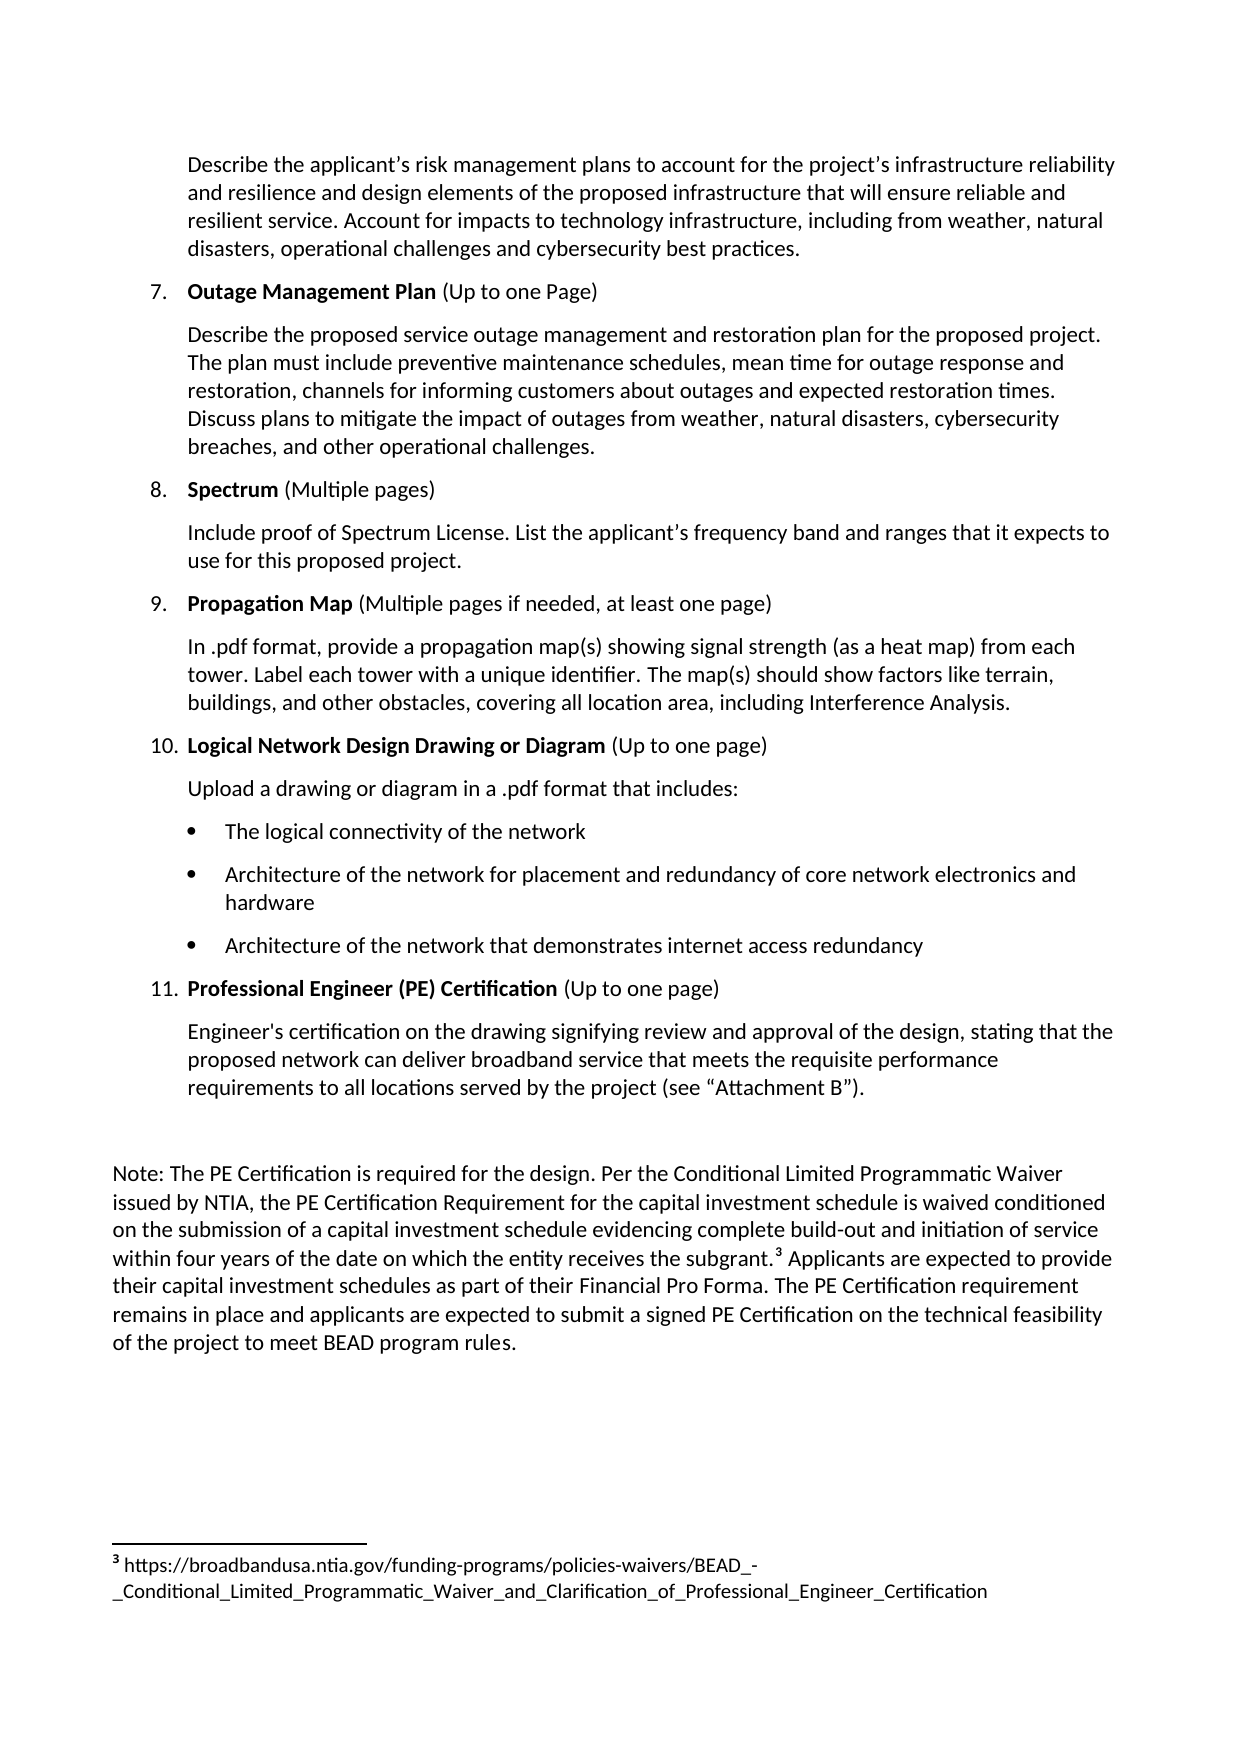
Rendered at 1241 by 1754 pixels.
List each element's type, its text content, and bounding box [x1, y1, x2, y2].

list Describe the proposed service outage management and restoration plan for the proposed project. The plan must include preventive maintenance schedules, mean time for outage response and restoration, channels for informing customers about outages and expected restoration times. Discuss plans to mitigate the impact of outages from weather, natural disasters, cybersecurity breaches, and other operational challenges. [187, 320, 1128, 460]
list Upload a drawing or diagram in a .pdf format that includes: [187, 774, 1128, 802]
list Outage Management Plan (Up to one Page) [150, 277, 1128, 305]
list Professional Engineer (PE) Certification (Up to one page) [150, 974, 1128, 1002]
list Propagation Map (Multiple pages if needed, at least one page) [150, 589, 1128, 617]
list In .pdf format, provide a propagation map(s) showing signal strength (as a heat map) from each tower. Label each tower with a unique identifier. The map(s) should show factors like terrain, buildings, and other obstacles, covering all location area, including Interference Analysis. [187, 632, 1128, 716]
list Architecture of the network that demonstrates internet access redundancy [187, 931, 1128, 959]
list Architecture of the network for placement and redundancy of core network electronics and hardware [187, 860, 1128, 916]
list Include proof of Spectrum License. List the applicant’s frequency band and ranges that it expects to use for this proposed project. [187, 518, 1128, 574]
list Logical Network Design Drawing or Diagram (Up to one page) [150, 731, 1128, 759]
list The logical connectivity of the network [187, 817, 1128, 845]
text Note: The PE Certification is required for the design. Per the Conditional Limited Programmatic Waiver issued by NTIA, the PE Certification Requirement for the capital investment schedule is waived conditioned on the submission of a capital investment schedule evidencing complete build-out and initiation of service within four years of the date on which the entity receives the subgrant. Applicants are expected to provide their capital investment schedules as part of their Financial Pro Forma. The PE Certification requirement remains in place and applicants are expected to submit a signed PE Certification on the technical feasibility of the project to meet BEAD program rules. [112, 1159, 1128, 1356]
list Spectrum (Multiple pages) [150, 475, 1128, 503]
list Describe the applicant’s risk management plans to account for the project’s infrastructure reliability and resilience and design elements of the proposed infrastructure that will ensure reliable and resilient service. Account for impacts to technology infrastructure, including from weather, natural disasters, operational challenges and cybersecurity best practices. [187, 150, 1128, 262]
text Engineer's certification on the drawing signifying review and approval of the design, stating that the proposed network can deliver broadband service that meets the requisite performance requirements to all locations served by the project (see “Attachment B”). [187, 1017, 1128, 1102]
